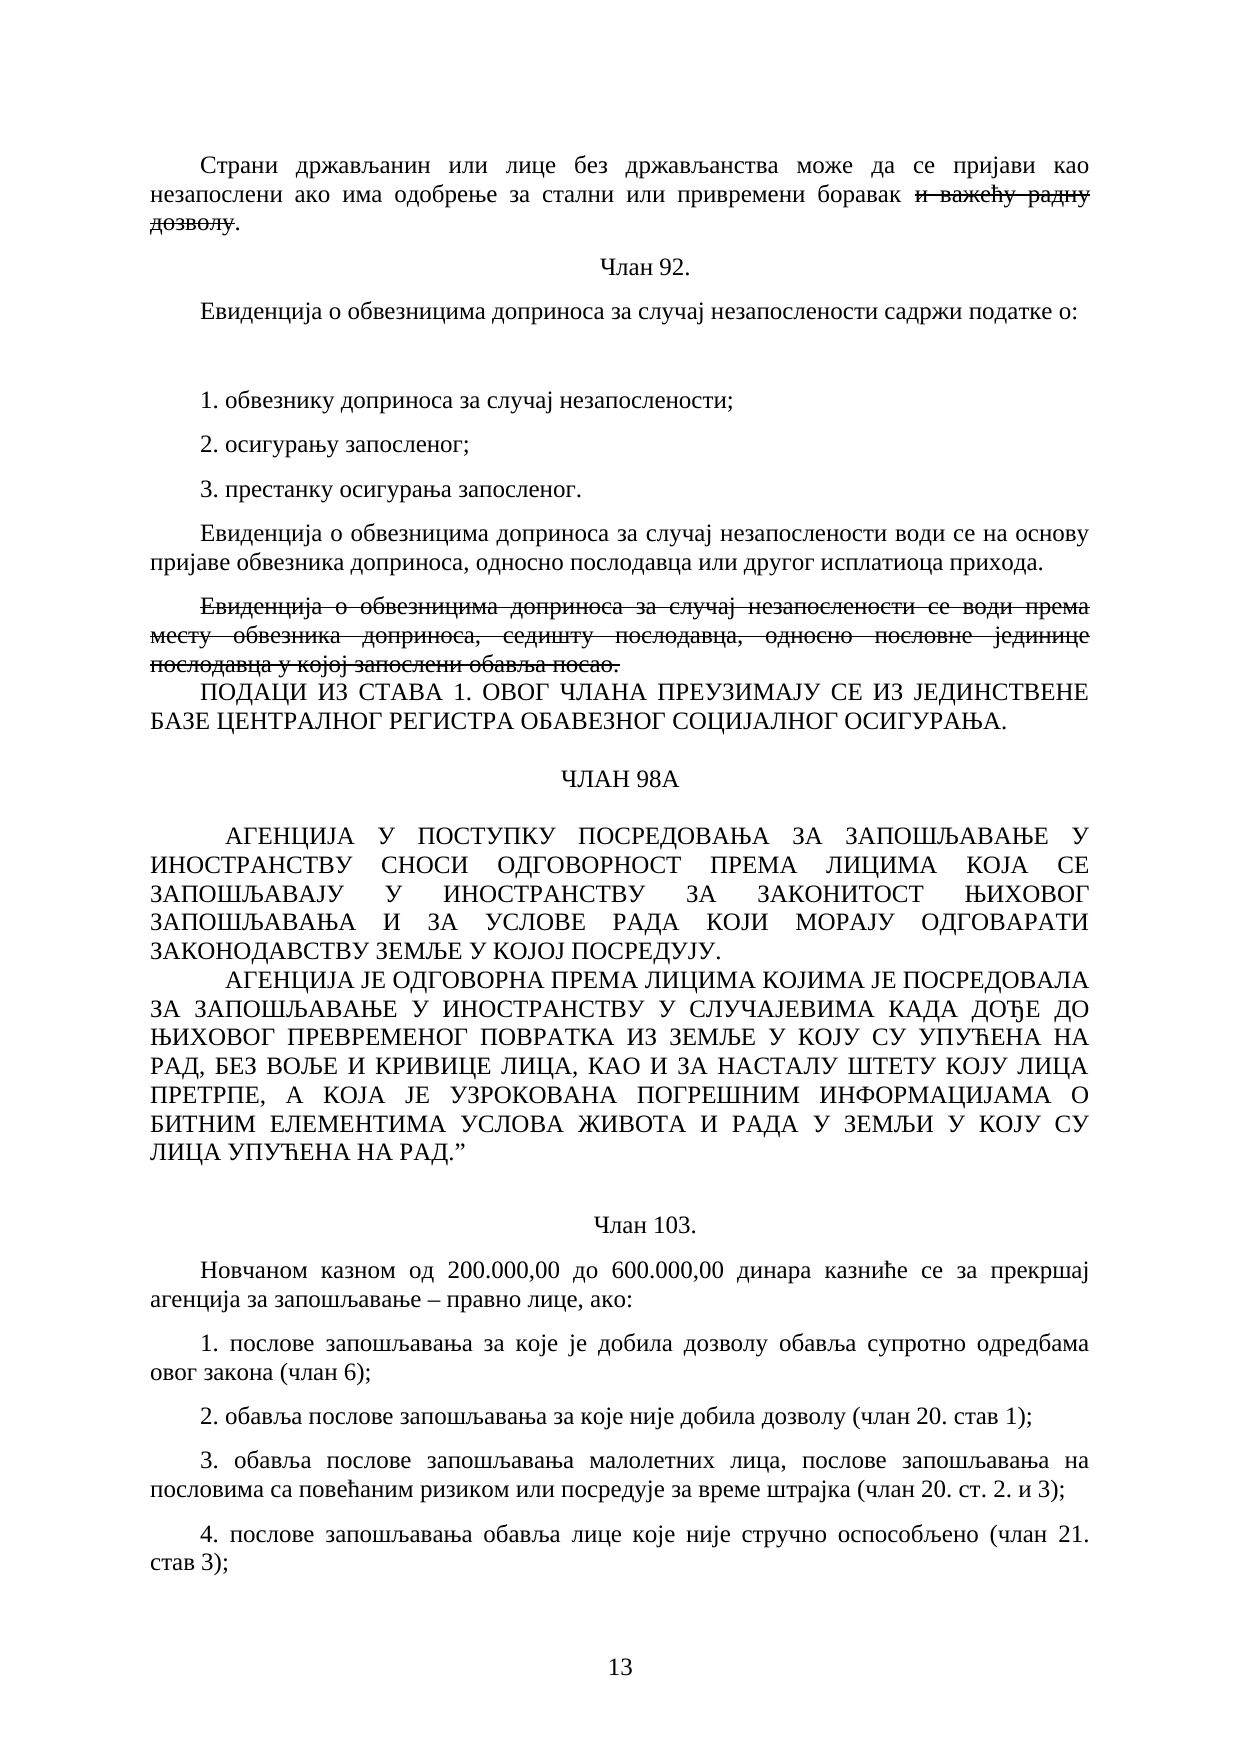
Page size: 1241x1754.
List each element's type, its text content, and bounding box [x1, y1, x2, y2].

text 1. послове запошљавања за које је добила дозволу обавља супротно одредбама овог закона (члан 6); [150, 1328, 1090, 1386]
text 3. обавља послове запошљавања малолетних лица, послове запошљавања на пословима са повећаним ризиком или посредује за време штрајка (члан 20. ст. 2. и 3); [150, 1446, 1090, 1503]
text Евиденција о обвезницима доприноса за случај незапослености садржи податке о: [150, 296, 1090, 325]
text 4. послове запошљавања обавља лице које није стручно оспособљено (члан 21. став 3); [150, 1519, 1090, 1576]
text Члан 103. [150, 1211, 1090, 1239]
text Страни држављанин или лице без држављанства може да се пријави као незапослени ако има одобрење за стални или привремени боравак и важећу радну дозволу. [150, 150, 1090, 236]
text 2. осигурању запосленог; [150, 429, 1090, 458]
text Члан 92. [150, 252, 1090, 281]
text AГЕНЦИЈА У ПОСТУПКУ ПОСРЕДОВАЊА ЗА ЗАПОШЉАВАЊЕ У ИНОСТРАНСТВУ СНОСИ ОДГОВОРНОСТ ПРЕМА ЛИЦИМА КОЈА СЕ ЗАПОШЉАВАЈУ У ИНОСТРАНСТВУ ЗА ЗАКОНИТОСТ ЊИХОВОГ ЗАПОШЉАВАЊА И ЗА УСЛОВЕ РАДА КОЈИ МОРАЈУ ОДГОВАРАТИ ЗАКОНОДАВСТВУ ЗЕМЉЕ У КОЈОЈ ПОСРЕДУЈУ. [150, 821, 1090, 965]
text Новчаном казном од 200.000,00 до 600.000,00 динара казниће се за прекршај агенција за запошљавање – правно лице, ако: [150, 1255, 1090, 1312]
text AГЕНЦИЈА ЈЕ ОДГОВОРНА ПРЕМА ЛИЦИМА КОЈИМА ЈЕ ПОСРЕДОВАЛА ЗА ЗАПОШЉАВАЊЕ У ИНОСТРАНСТВУ У СЛУЧАЈЕВИМА КАДА ДОЂЕ ДО ЊИХОВОГ ПРЕВРЕМЕНОГ ПОВРАТКА ИЗ ЗЕМЉЕ У КОЈУ СУ УПУЋЕНА НА РАД, БЕЗ ВОЉЕ И КРИВИЦЕ ЛИЦА, КАО И ЗА НАСТАЛУ ШТЕТУ КОЈУ ЛИЦА ПРЕТРПЕ, А КОЈА ЈЕ УЗРОКОВАНА ПОГРЕШНИМ ИНФОРМАЦИЈАМА О БИТНИМ ЕЛЕМЕНТИМА УСЛОВА ЖИВОТА И РАДА У ЗЕМЉИ У КОЈУ СУ ЛИЦА УПУЋЕНА НА РАД.” [150, 965, 1090, 1166]
text 1. обвезнику доприноса за случај незапослености; [150, 385, 1090, 414]
text Евиденција о обвезницима доприноса за случај незапослености се води према месту обвезника доприноса, седишту послодавца, односно пословне јединице послодавца у којој запослени обавља посао. [150, 591, 1090, 636]
text 3. престанку осигурања запосленог. [150, 474, 1090, 502]
text Евиденција о обвезницима доприноса за случај незапослености води се на основу пријаве обвезника доприноса, односно послодавца или другог исплатиоца прихода. [150, 518, 1090, 576]
text ЧЛАН 98А [150, 764, 1090, 792]
text Евиденција о обвезницима доприноса за случај незапослености се води према месту обвезника доприноса, седишту послодавца, односно пословне јединице послодавца у којој запослени обавља посао. [150, 637, 1090, 677]
text 2. обавља послове запошљавања за које није добила дозволу (члан 20. став 1); [150, 1401, 1090, 1430]
text ПОДАЦИ ИЗ СТАВА 1. ОВОГ ЧЛАНА ПРЕУЗИМАЈУ СЕ ИЗ ЈЕДИНСТВЕНЕ БАЗЕ ЦЕНТРАЛНОГ РЕГИСТРА ОБАВЕЗНОГ СОЦИЈАЛНОГ ОСИГУРАЊА. [150, 677, 1090, 735]
